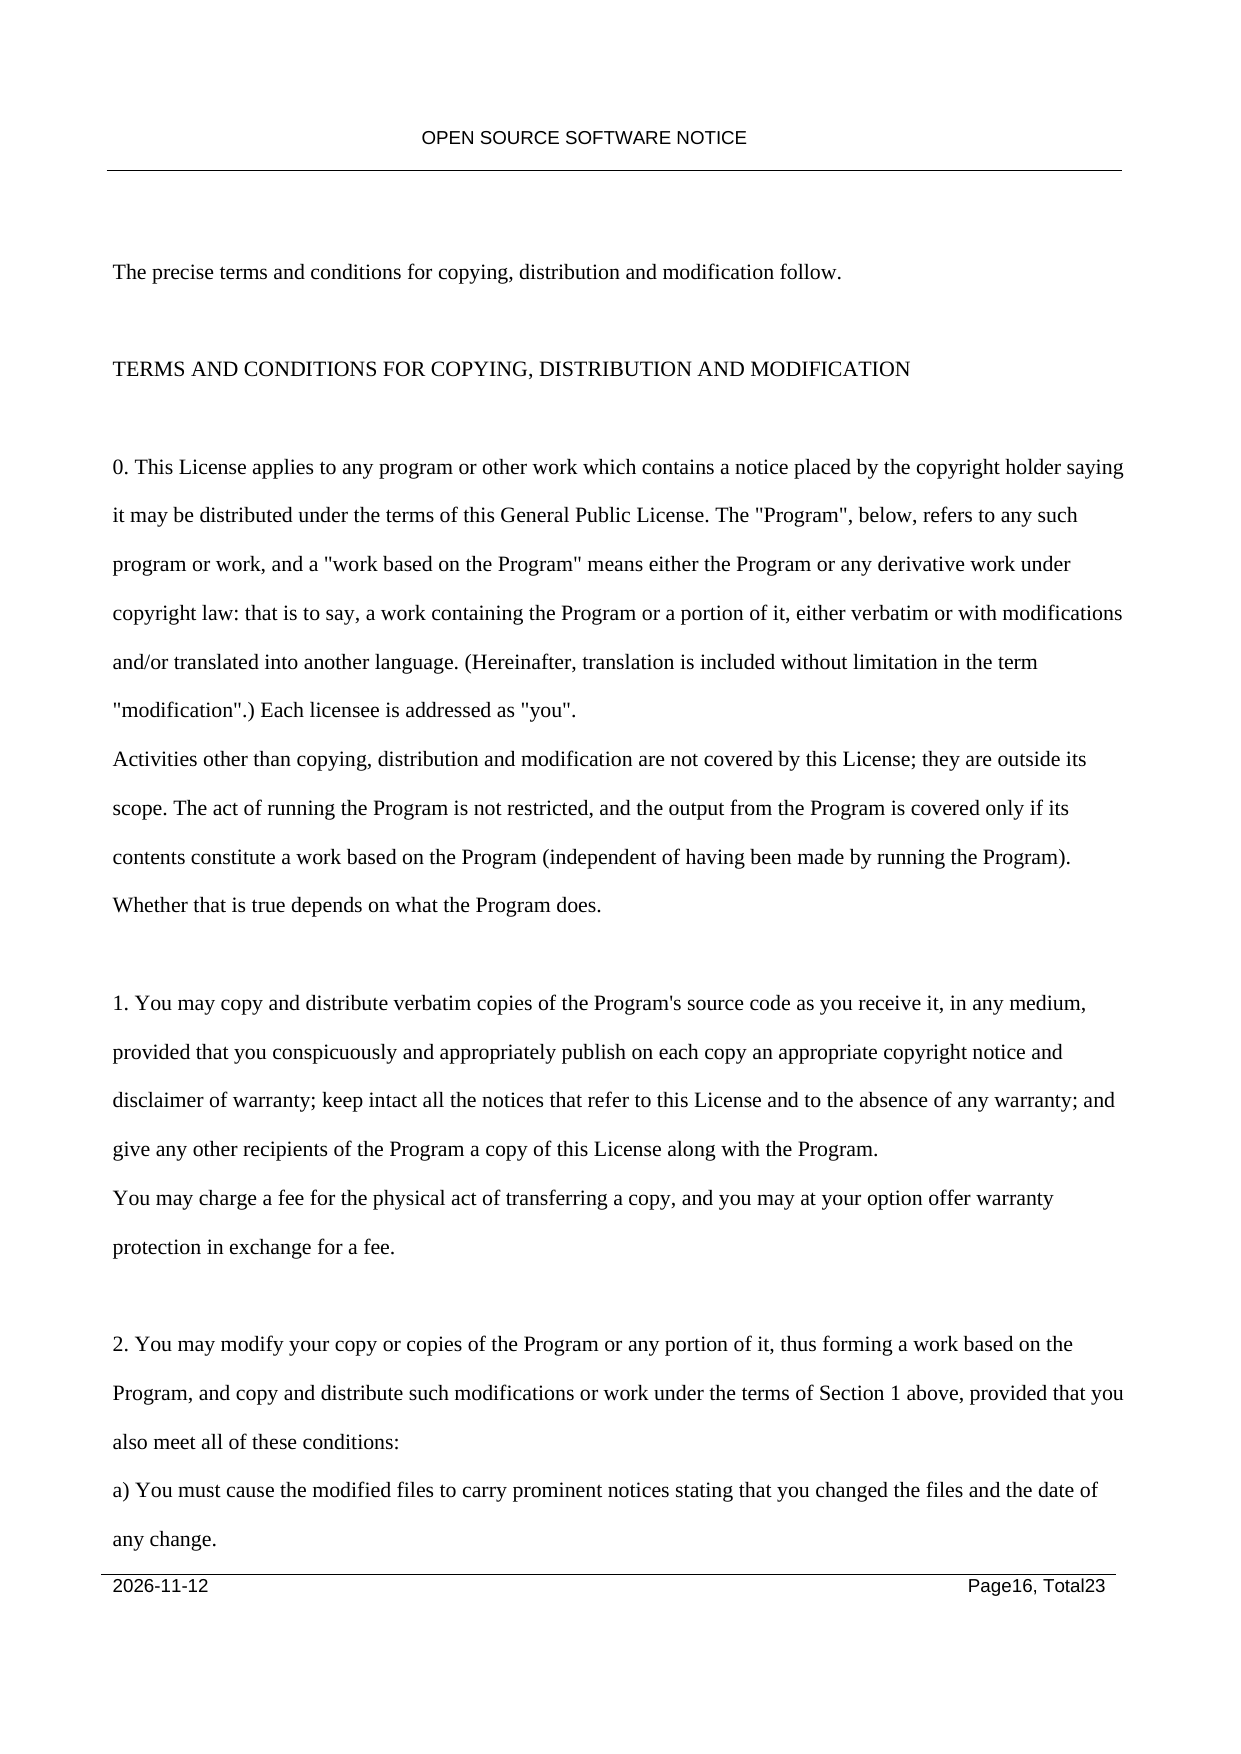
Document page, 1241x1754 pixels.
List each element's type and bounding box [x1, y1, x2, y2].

text [112, 206, 1128, 1555]
